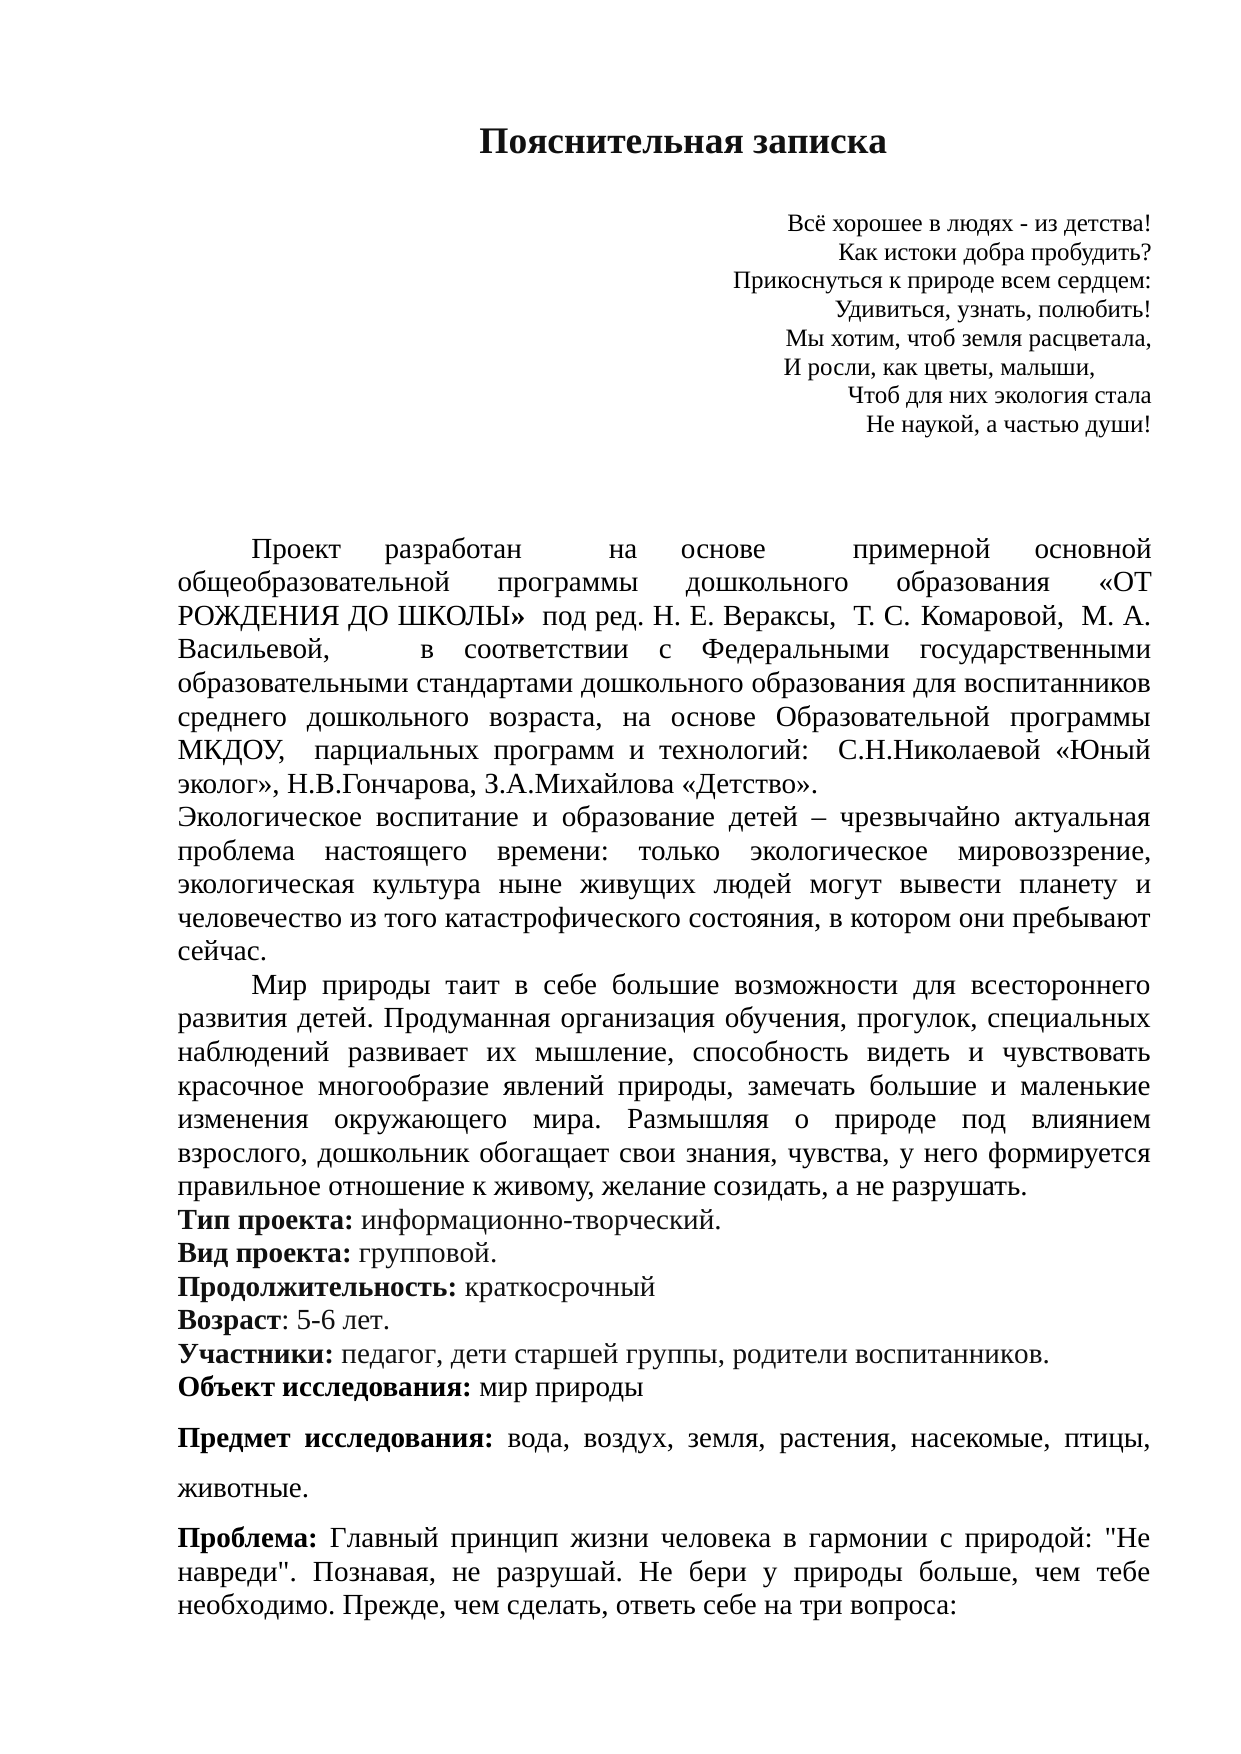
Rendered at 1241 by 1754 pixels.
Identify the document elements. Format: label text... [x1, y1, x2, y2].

text Проблема: Главный принцип жизни человека в гармонии с природой: "Не навреди". Познавая, не разрушай. Не бери у природы больше, чем тебе необходимо. Прежде, чем сделать, ответь себе на три вопроса: [177, 1520, 1152, 1621]
text Удивиться, узнать, полюбить! [177, 294, 1152, 323]
text Мы хотим, чтоб земля расцветала, [177, 323, 1152, 352]
text Экологическое воспитание и образование детей – чрезвычайно актуальная проблема настоящего времени: только экологическое мировоззрение, экологическая культура ныне живущих людей могут вывести планету и человечество из того катастрофического состояния, в котором они пребывают сейчас. [177, 799, 1152, 967]
text Продолжительность: краткосрочный [177, 1269, 1152, 1302]
text Объект исследования: мир природы [177, 1369, 1152, 1403]
text Чтоб для них экология стала [177, 380, 1152, 409]
text Как истоки добра пробудить? [177, 237, 1152, 265]
text Вид проекта: групповой. [177, 1235, 1152, 1269]
text И росли, как цветы, малыши, [177, 352, 1152, 380]
text Проект разработан на основе примерной основной общеобразовательной программы дошкольного образования «ОТ РОЖДЕНИЯ ДО ШКОЛЫ» под ред. Н. Е. Вераксы, Т. С. Комаровой, М. А. Васильевой, в соответствии с Федеральными государственными образовательными стандартами дошкольного образования для воспитанников среднего дошкольного возраста, на основе Образовательной программы МКДОУ, парциальных программ и технологий: С.Н.Николаевой «Юный эколог», Н.В.Гончарова, З.А.Михайлова «Детство». [177, 531, 1152, 799]
text Не наукой, а частью души! [177, 409, 1152, 438]
text Всё хорошее в людях - из детства! [177, 208, 1152, 237]
text Мир природы таит в себе большие возможности для всестороннего развития детей. Продуманная организация обучения, прогулок, специальных наблюдений развивает их мышление, способность видеть и чувствовать красочное многообразие явлений природы, замечать большие и маленькие изменения окружающего мира. Размышляя о природе под влиянием взрослого, дошкольник обогащает свои знания, чувства, у него формируется правильное отношение к живому, желание созидать, а не разрушать. [177, 967, 1152, 1202]
text Участники: педагог, дети старшей группы, родители воспитанников. [177, 1336, 1152, 1369]
text Пояснительная записка [177, 118, 1152, 161]
text Тип проекта: информационно-творческий. [177, 1202, 1152, 1235]
text Прикоснуться к природе всем сердцем: [177, 265, 1152, 294]
text Предмет исследования: вода, воздух, земля, растения, насекомые, птицы, животные. [177, 1420, 1152, 1504]
text Возраст: 5-6 лет. [177, 1302, 1152, 1336]
